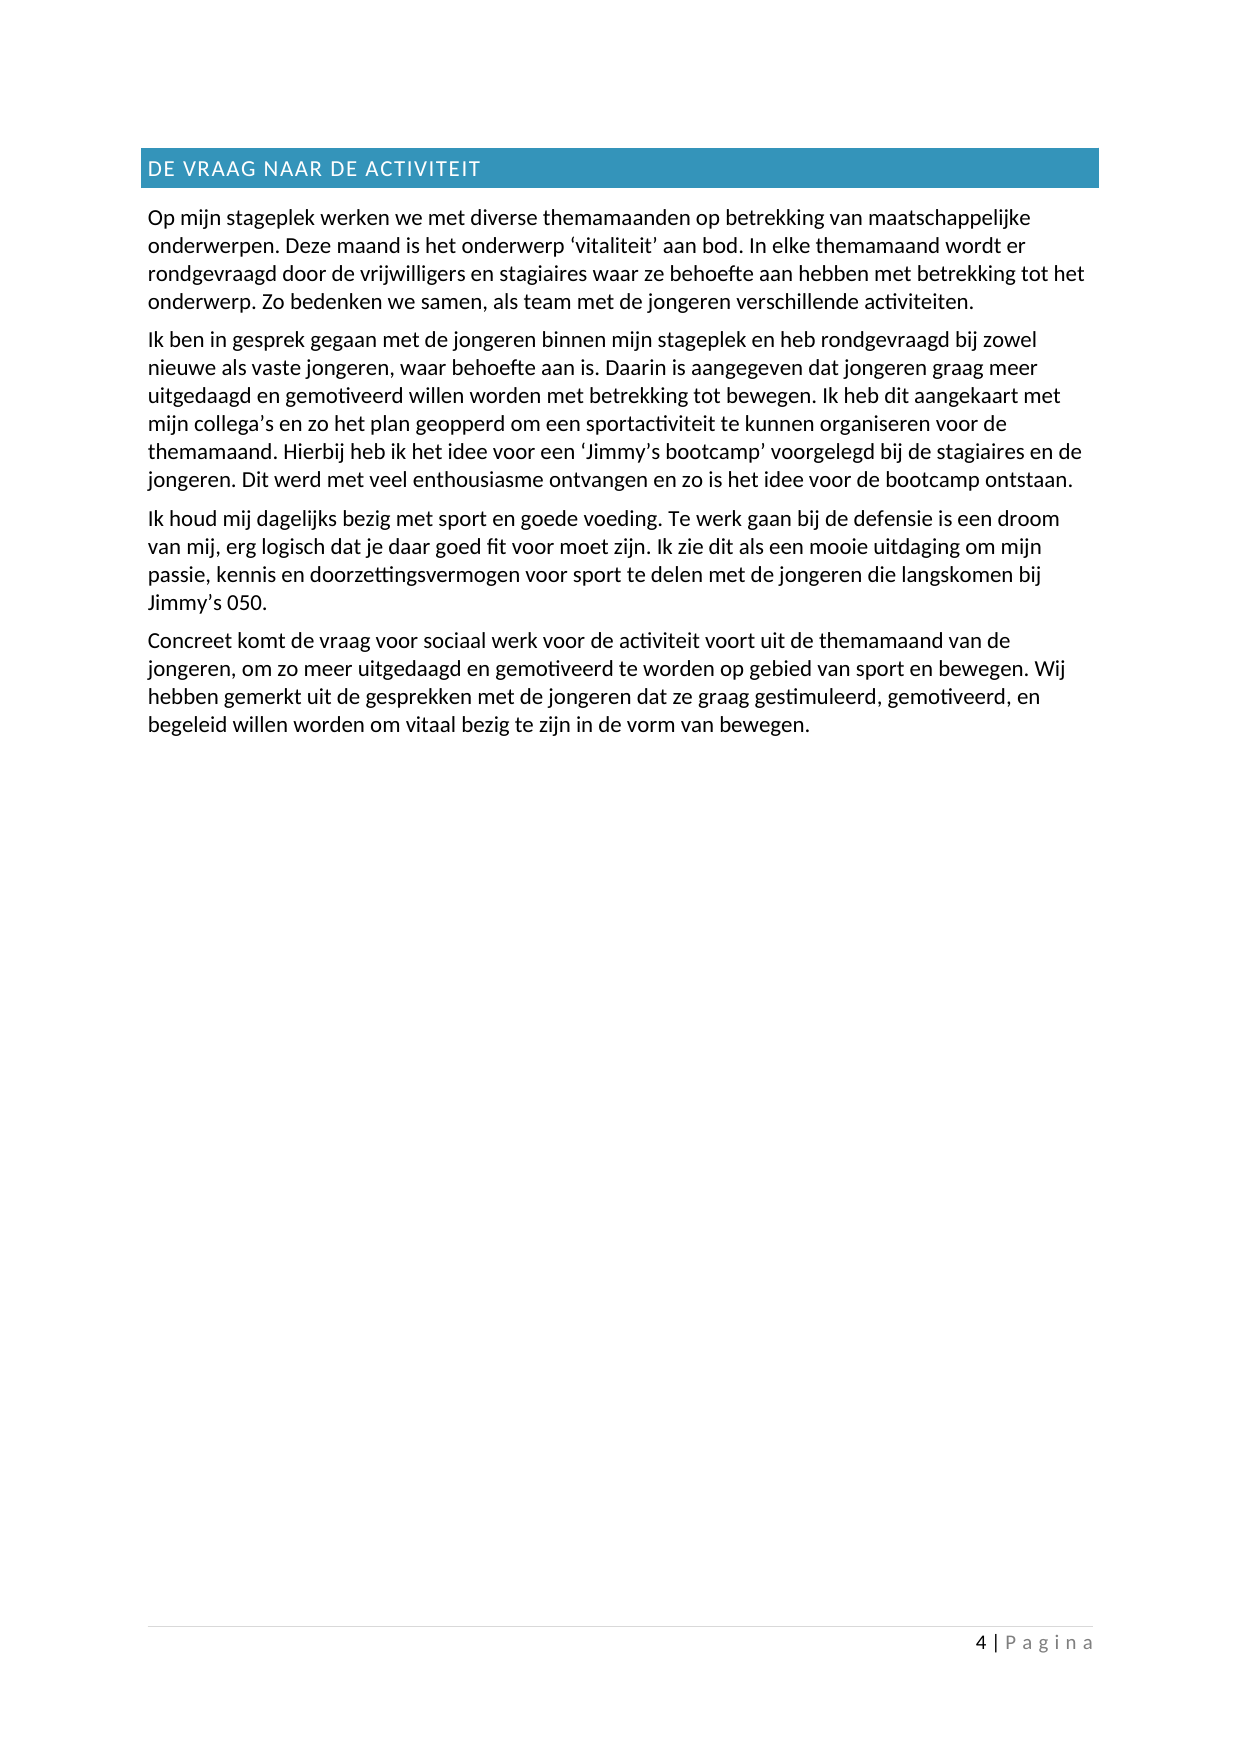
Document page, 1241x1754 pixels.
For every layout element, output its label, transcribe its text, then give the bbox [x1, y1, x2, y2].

subtitle De vraag naar de activiteit [148, 154, 1093, 182]
text Op mijn stageplek werken we met diverse themamaanden op betrekking van maatschappelijke onderwerpen. Deze maand is het onderwerp ‘vitaliteit’ aan bod. In elke themamaand wordt er rondgevraagd door de vrijwilligers en stagiaires waar ze behoefte aan hebben met betrekking tot het onderwerp. Zo bedenken we samen, als team met de jongeren verschillende activiteiten. [148, 203, 1093, 315]
text Ik houd mij dagelijks bezig met sport en goede voeding. Te werk gaan bij de defensie is een droom van mij, erg logisch dat je daar goed fit voor moet zijn. Ik zie dit als een mooie uitdaging om mijn passie, kennis en doorzettingsvermogen voor sport te delen met de jongeren die langskomen bij Jimmy’s 050. [148, 504, 1093, 616]
text Ik ben in gesprek gegaan met de jongeren binnen mijn stageplek en heb rondgevraagd bij zowel nieuwe als vaste jongeren, waar behoefte aan is. Daarin is aangegeven dat jongeren graag meer uitgedaagd en gemotiveerd willen worden met betrekking tot bewegen. Ik heb dit aangekaart met mijn collega’s en zo het plan geopperd om een sportactiviteit te kunnen organiseren voor de themamaand. Hierbij heb ik het idee voor een ‘Jimmy’s bootcamp’ voorgelegd bij de stagiaires en de jongeren. Dit werd met veel enthousiasme ontvangen en zo is het idee voor de bootcamp ontstaan. [148, 325, 1093, 493]
text Concreet komt de vraag voor sociaal werk voor de activiteit voort uit de themamaand van de jongeren, om zo meer uitgedaagd en gemotiveerd te worden op gebied van sport en bewegen. Wij hebben gemerkt uit de gesprekken met de jongeren dat ze graag gestimuleerd, gemotiveerd, en begeleid willen worden om vitaal bezig te zijn in de vorm van bewegen. [148, 626, 1093, 738]
